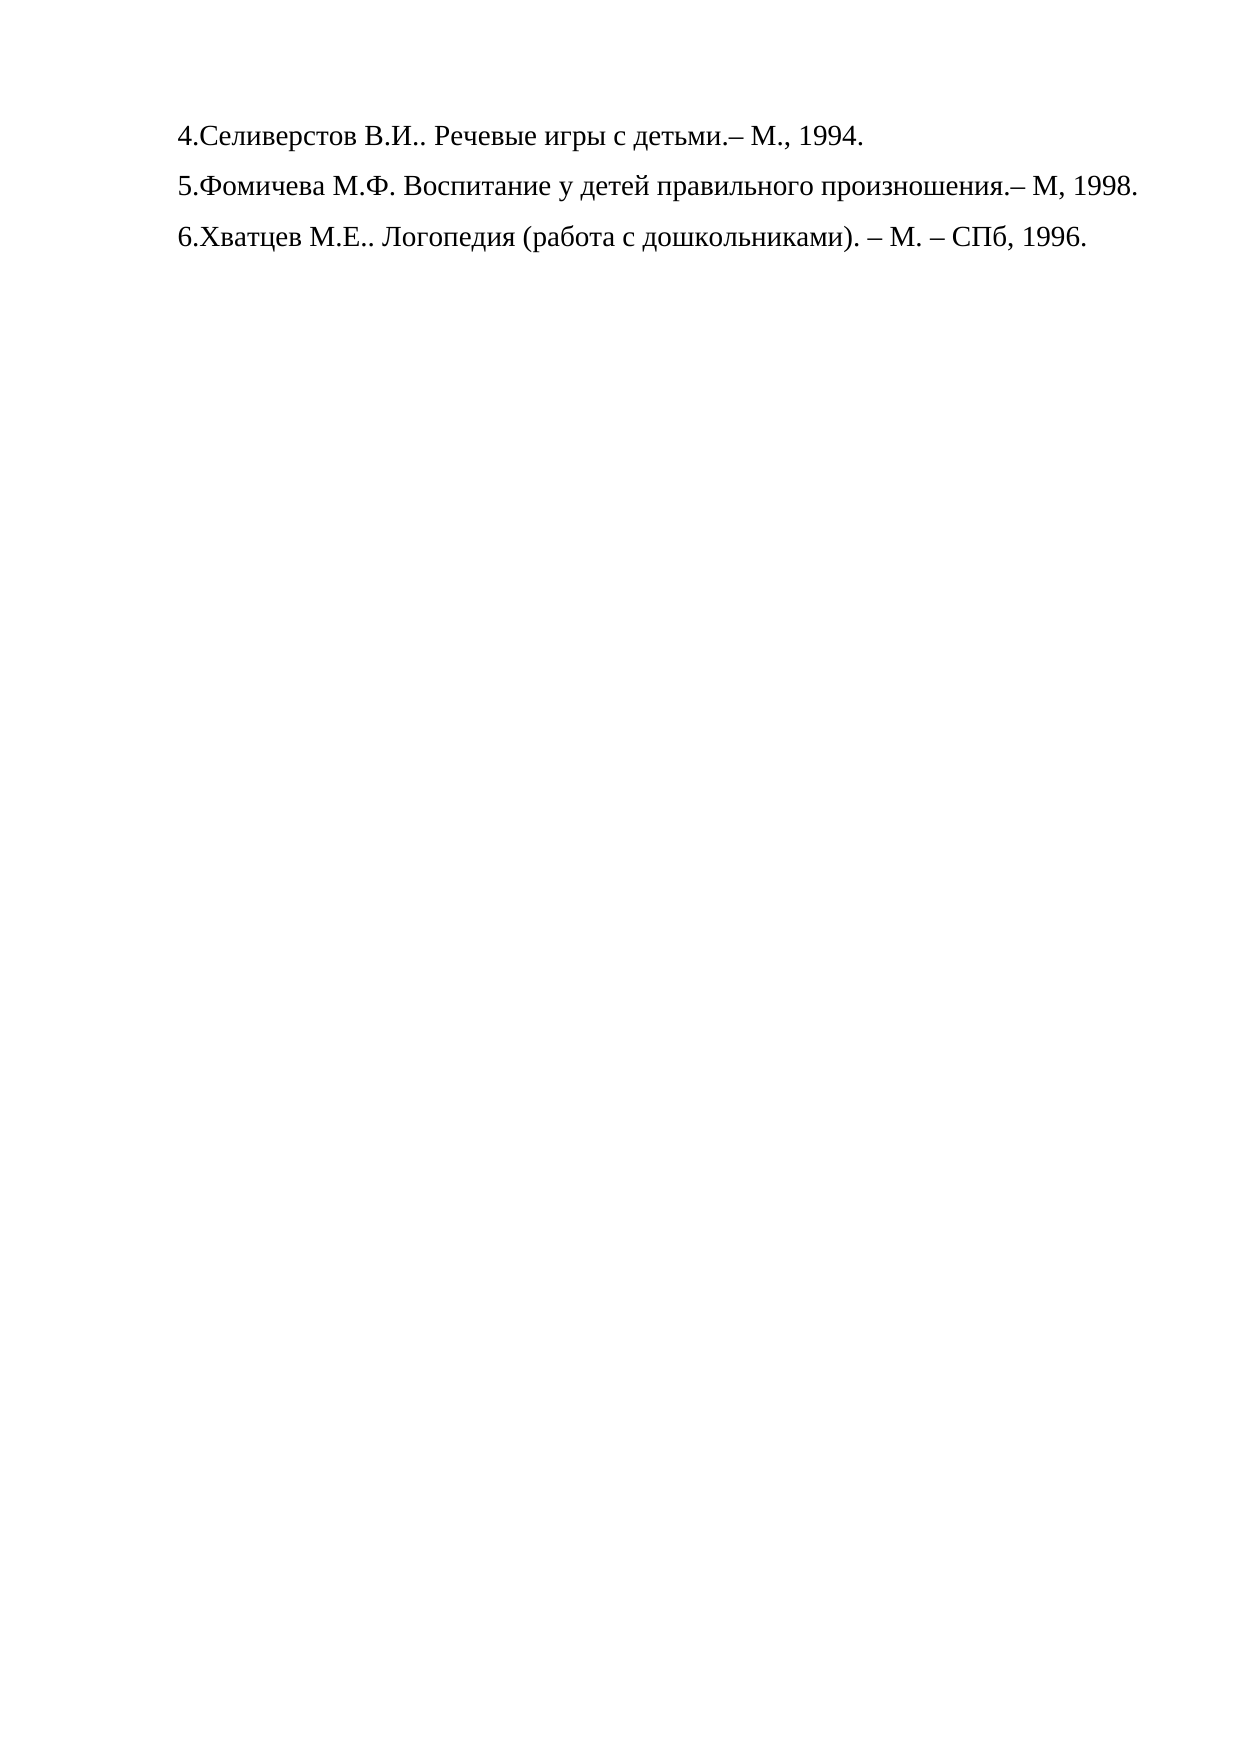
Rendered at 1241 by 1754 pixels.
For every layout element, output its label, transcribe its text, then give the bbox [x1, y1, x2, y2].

text 6.Хватцев М.Е.. Логопедия (работа с дошкольниками). – М. – СПб, 1996. [177, 219, 1152, 252]
text 4.Селиверстов В.И.. Речевые игры с детьми.– М., 1994. [177, 118, 1152, 152]
text 5.Фомичева М.Ф. Воспитание у детей правильного произношения.– М, 1998. [177, 168, 1152, 202]
